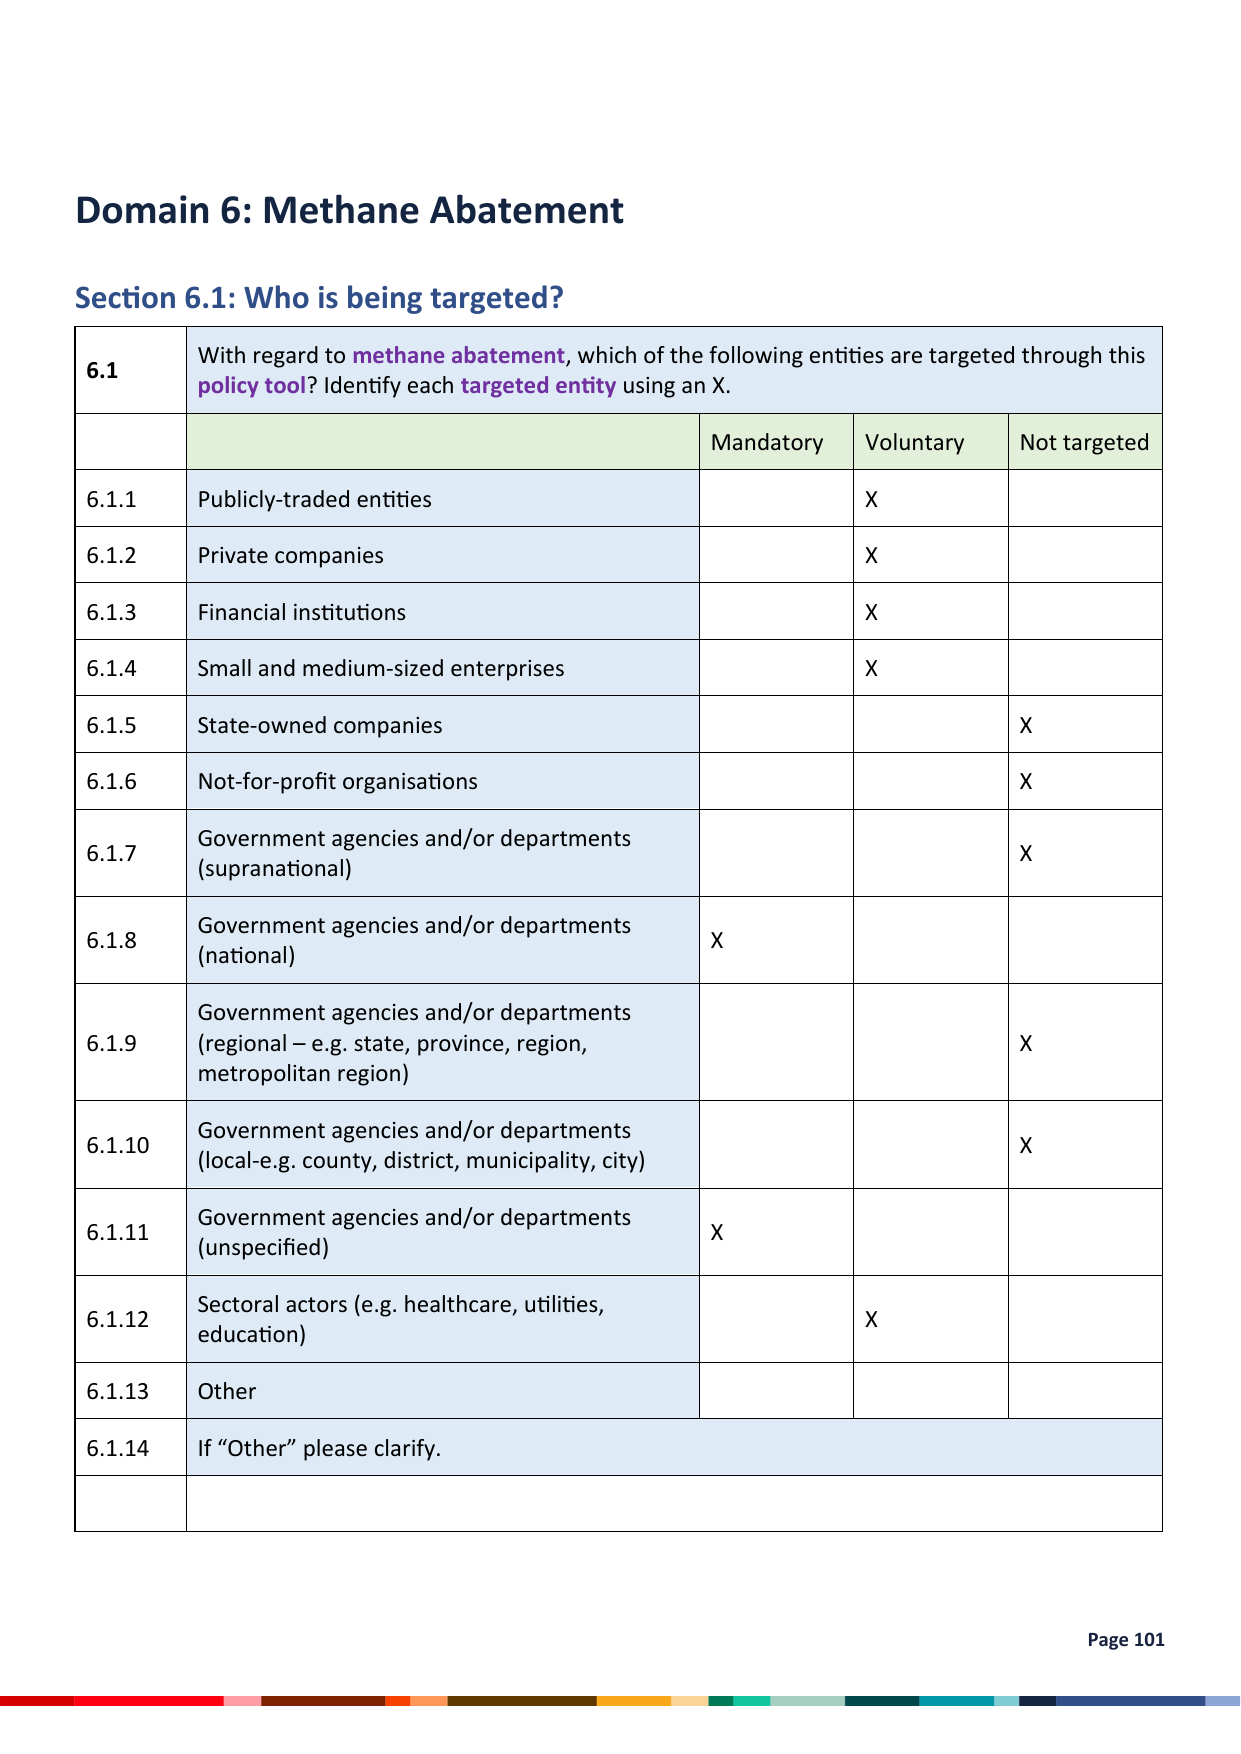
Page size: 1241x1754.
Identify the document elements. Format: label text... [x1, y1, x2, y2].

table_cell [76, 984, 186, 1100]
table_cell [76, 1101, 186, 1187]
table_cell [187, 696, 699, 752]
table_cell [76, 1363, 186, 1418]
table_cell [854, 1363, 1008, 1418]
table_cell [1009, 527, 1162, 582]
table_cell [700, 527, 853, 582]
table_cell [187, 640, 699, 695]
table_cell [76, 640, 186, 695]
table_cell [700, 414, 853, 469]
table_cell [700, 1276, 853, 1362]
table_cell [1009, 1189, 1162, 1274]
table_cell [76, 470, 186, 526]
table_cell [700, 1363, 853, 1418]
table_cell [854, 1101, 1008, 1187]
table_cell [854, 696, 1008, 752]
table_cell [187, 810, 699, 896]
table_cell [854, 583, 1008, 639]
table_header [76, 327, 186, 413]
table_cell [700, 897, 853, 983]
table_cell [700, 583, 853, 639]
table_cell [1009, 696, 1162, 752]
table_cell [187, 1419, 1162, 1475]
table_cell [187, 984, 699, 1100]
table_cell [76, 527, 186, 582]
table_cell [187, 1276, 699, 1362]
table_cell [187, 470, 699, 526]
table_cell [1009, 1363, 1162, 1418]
subtitle Section 6.1: Who is being targeted? [75, 276, 1165, 317]
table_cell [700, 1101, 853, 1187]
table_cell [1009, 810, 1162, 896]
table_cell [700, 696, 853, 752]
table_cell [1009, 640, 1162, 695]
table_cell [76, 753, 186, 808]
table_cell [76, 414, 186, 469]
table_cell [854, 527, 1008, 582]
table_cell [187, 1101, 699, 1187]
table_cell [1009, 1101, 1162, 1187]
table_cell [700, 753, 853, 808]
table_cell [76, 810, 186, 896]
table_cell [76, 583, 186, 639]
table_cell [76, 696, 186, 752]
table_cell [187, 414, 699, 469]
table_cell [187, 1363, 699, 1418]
picture [0, 1696, 1241, 1706]
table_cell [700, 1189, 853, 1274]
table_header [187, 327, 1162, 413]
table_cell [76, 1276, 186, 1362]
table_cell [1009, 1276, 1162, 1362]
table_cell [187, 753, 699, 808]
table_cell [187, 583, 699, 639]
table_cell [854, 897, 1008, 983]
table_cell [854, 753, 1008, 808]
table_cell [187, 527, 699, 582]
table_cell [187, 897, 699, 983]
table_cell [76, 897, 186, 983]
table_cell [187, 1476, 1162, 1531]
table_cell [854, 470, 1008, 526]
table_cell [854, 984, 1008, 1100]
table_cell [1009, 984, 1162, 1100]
subtitle Domain 6: Methane Abatement [75, 183, 1165, 234]
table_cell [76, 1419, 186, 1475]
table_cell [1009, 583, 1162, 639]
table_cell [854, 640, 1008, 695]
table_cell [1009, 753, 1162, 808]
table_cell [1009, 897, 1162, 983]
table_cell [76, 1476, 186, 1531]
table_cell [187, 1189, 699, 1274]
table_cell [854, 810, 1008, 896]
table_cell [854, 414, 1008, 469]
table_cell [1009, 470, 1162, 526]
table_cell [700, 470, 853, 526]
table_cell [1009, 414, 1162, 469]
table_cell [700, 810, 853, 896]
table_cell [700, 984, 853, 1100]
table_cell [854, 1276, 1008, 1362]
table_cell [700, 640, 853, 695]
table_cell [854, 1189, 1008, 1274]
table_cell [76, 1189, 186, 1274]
